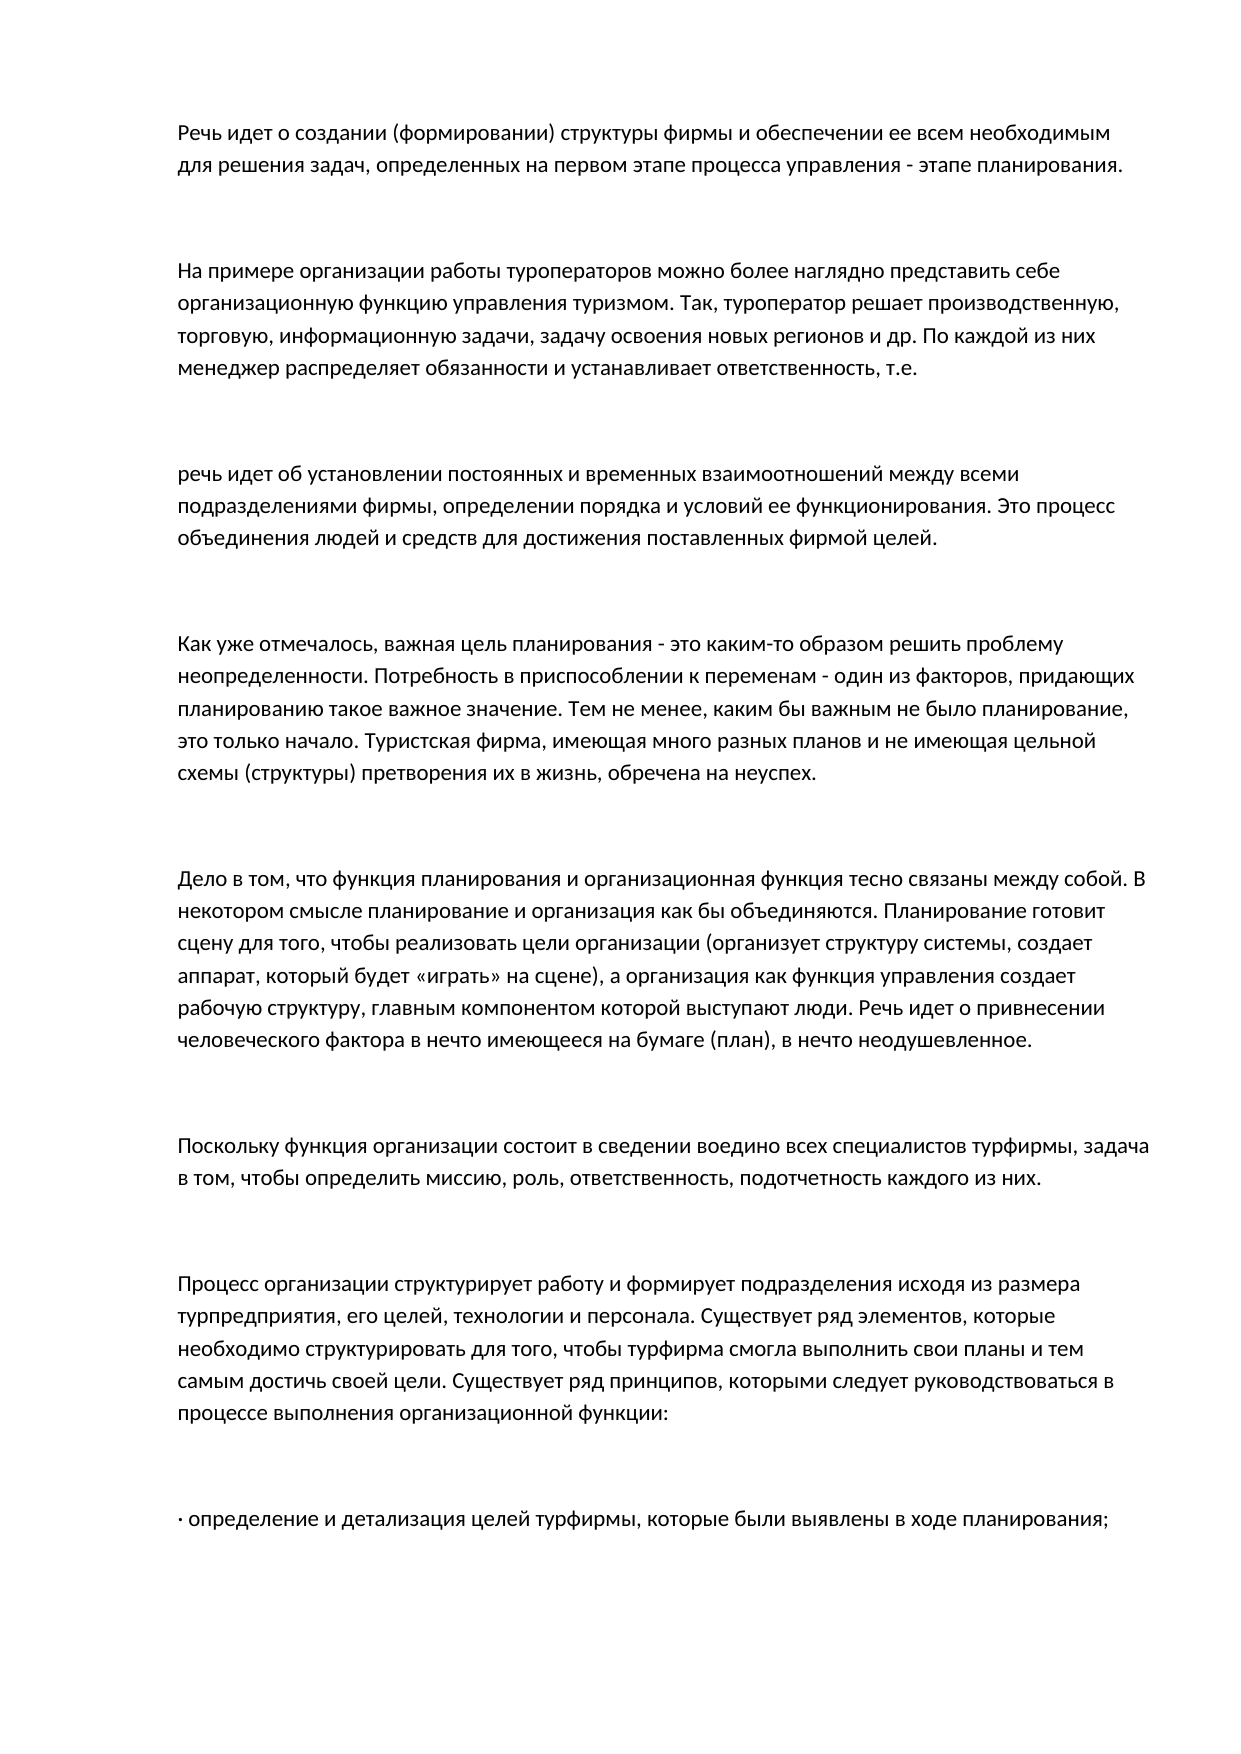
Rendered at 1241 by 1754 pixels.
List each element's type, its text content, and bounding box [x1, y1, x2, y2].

text Процесс организации структурирует работу и формирует подразделения исходя из размера турпредприятия, его целей, технологии и персонала. Существует ряд элементов, которые необходимо структурировать для того, чтобы турфирма смогла выполнить свои планы и тем самым достичь своей цели. Существует ряд принципов, которыми следует руководствоваться в процессе выполнения организационной функции: [177, 1269, 1152, 1426]
text Речь идет о создании (формировании) структуры фирмы и обеспечении ее всем необходимым для решения задач, определенных на первом этапе процесса управления - этапе планирования. [177, 118, 1152, 178]
text · определение и детализация целей турфирмы, которые были выявлены в ходе планирования; [177, 1504, 1152, 1532]
text Поскольку функция организации состоит в сведении воедино всех специалистов турфирмы, задача в том, чтобы определить миссию, роль, ответственность, подотчетность каждого из них. [177, 1131, 1152, 1191]
text речь идет об установлении постоянных и временных взаимоотношений между всеми подразделениями фирмы, определении порядка и условий ее функционирования. Это процесс объединения людей и средств для достижения поставленных фирмой целей. [177, 459, 1152, 551]
text Дело в том, что функция планирования и организационная функция тесно связаны между собой. В некотором смысле планирование и организация как бы объединяются. Планирование готовит сцену для того, чтобы реализовать цели организации (организует структуру системы, создает аппарат, который будет «играть» на сцене), а организация как функция управления создает рабочую структуру, главным компонентом которой выступают люди. Речь идет о привнесении человеческого фактора в нечто имеющееся на бумаге (план), в нечто неодушевленное. [177, 864, 1152, 1053]
text Как уже отмечалось, важная цель планирования - это каким-то образом решить проблему неопределенности. Потребность в приспособлении к переменам - один из факторов, придающих планированию такое важное значение. Тем не менее, каким бы важным не было планирование, это только начало. Туристская фирма, имеющая много разных планов и не имеющая цельной схемы (структуры) претворения их в жизнь, обречена на неуспех. [177, 629, 1152, 786]
text На примере организации работы туроператоров можно более наглядно представить себе организационную функцию управления туризмом. Так, туроператор решает производственную, торговую, информационную задачи, задачу освоения новых регионов и др. По каждой из них менеджер распределяет обязанности и устанавливает ответственность, т.е. [177, 256, 1152, 381]
